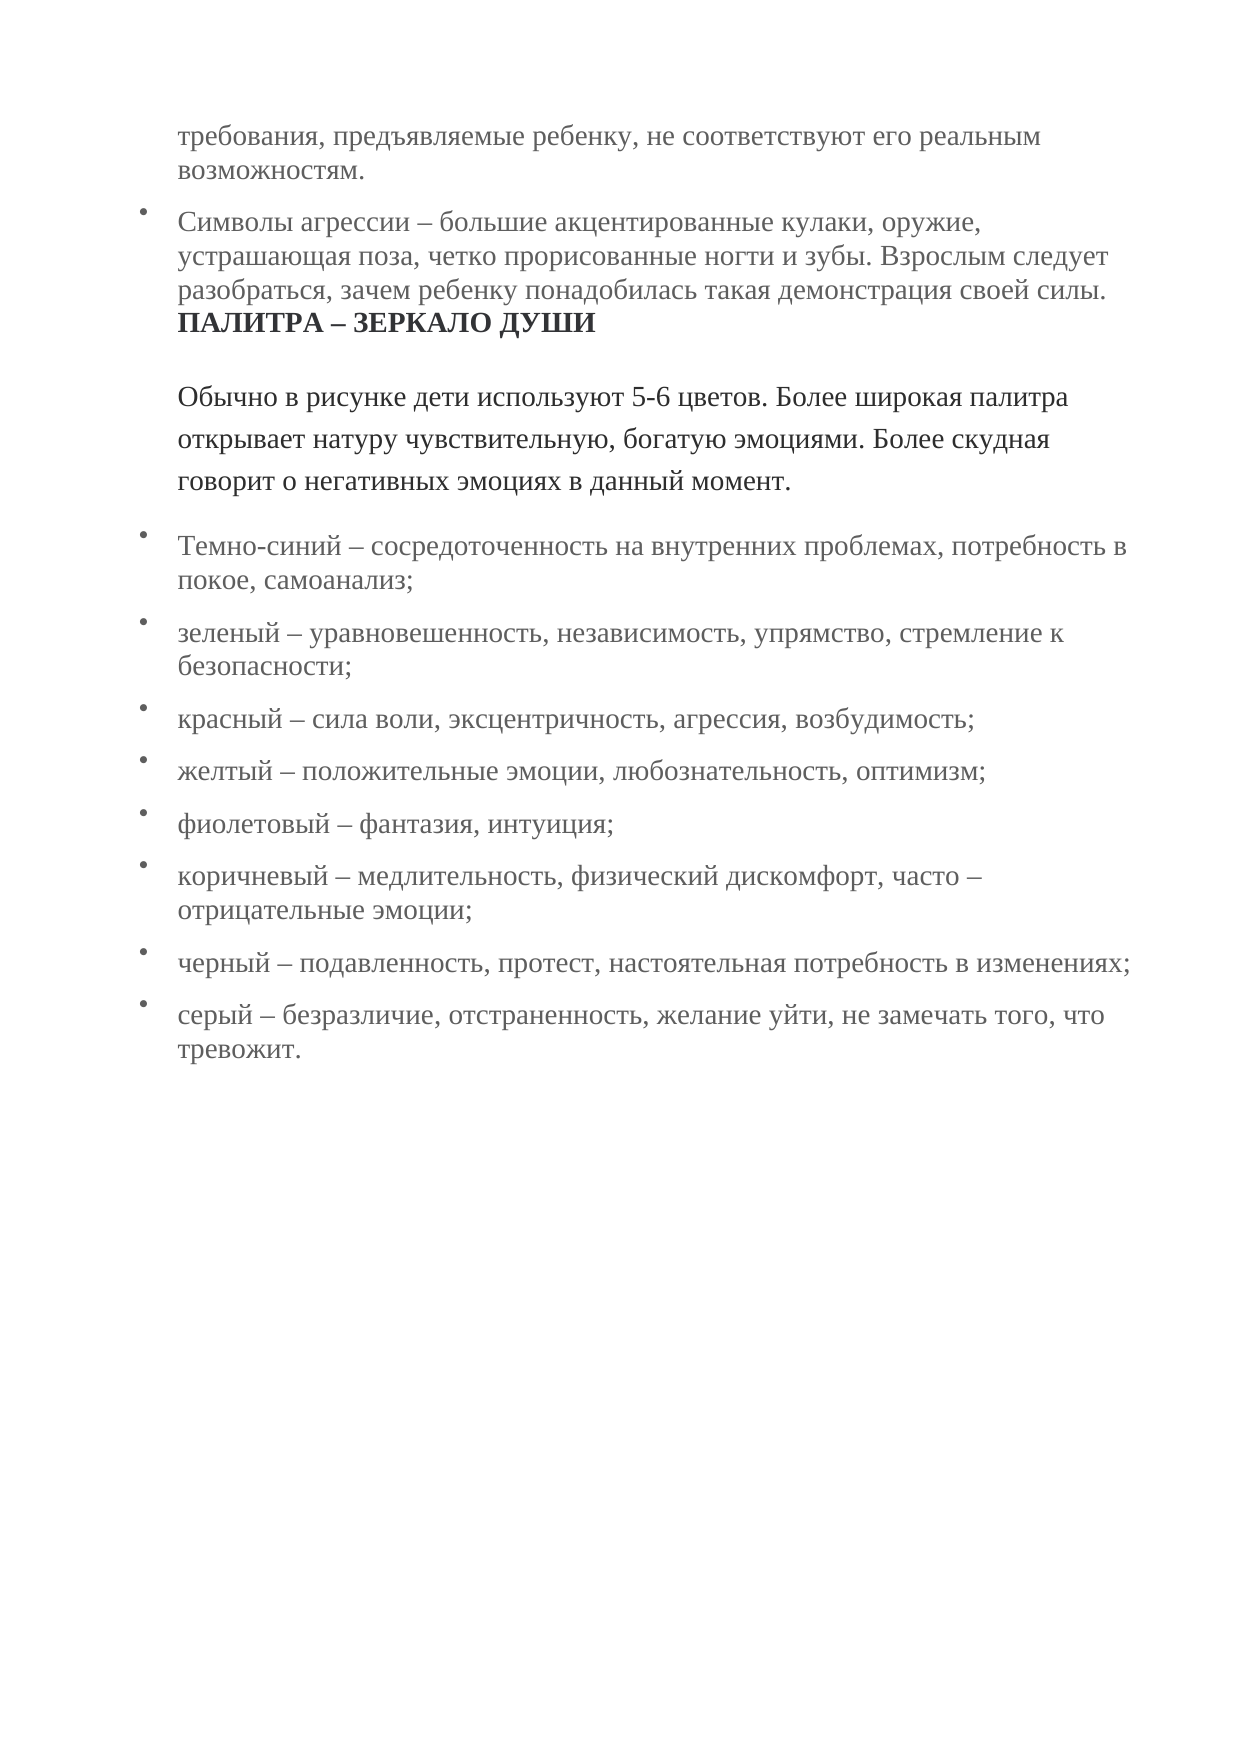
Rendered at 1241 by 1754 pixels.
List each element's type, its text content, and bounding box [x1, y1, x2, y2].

list красный – сила воли, эксцентричность, агрессия, возбудимость; [140, 701, 1152, 734]
text ПАЛИТРА – ЗЕРКАЛО ДУШИ [177, 306, 1152, 339]
list черный – подавленность, протест, настоятельная потребность в изменениях; [140, 944, 1152, 978]
list коричневый – медлительность, физический дискомфорт, часто – отрицательные эмоции; [140, 858, 1152, 926]
list Темно-синий – сосредоточенность на внутренних проблемах, потребность в покое, самоанализ; [140, 528, 1152, 596]
list серый – безразличие, отстраненность, желание уйти, не замечать того, что тревожит. [140, 997, 1152, 1064]
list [140, 118, 1152, 186]
list желтый – положительные эмоции, любознательность, оптимизм; [140, 753, 1152, 787]
list фиолетовый – фантазия, интуиция; [140, 806, 1152, 839]
list Символы агрессии – большие акцентированные кулаки, оружие, устрашающая поза, четко прорисованные ногти и зубы. Взрослым следует разобраться, зачем ребенку понадобилась такая демонстрация своей силы. [140, 204, 1152, 306]
text Обычно в рисунке дети используют 5-6 цветов. Более широкая палитра открывает натуру чувствительную, богатую эмоциями. Более скудная говорит о негативных эмоциях в данный момент. [177, 370, 1152, 497]
list зеленый – уравновешенность, независимость, упрямство, стремление к безопасности; [140, 614, 1152, 682]
